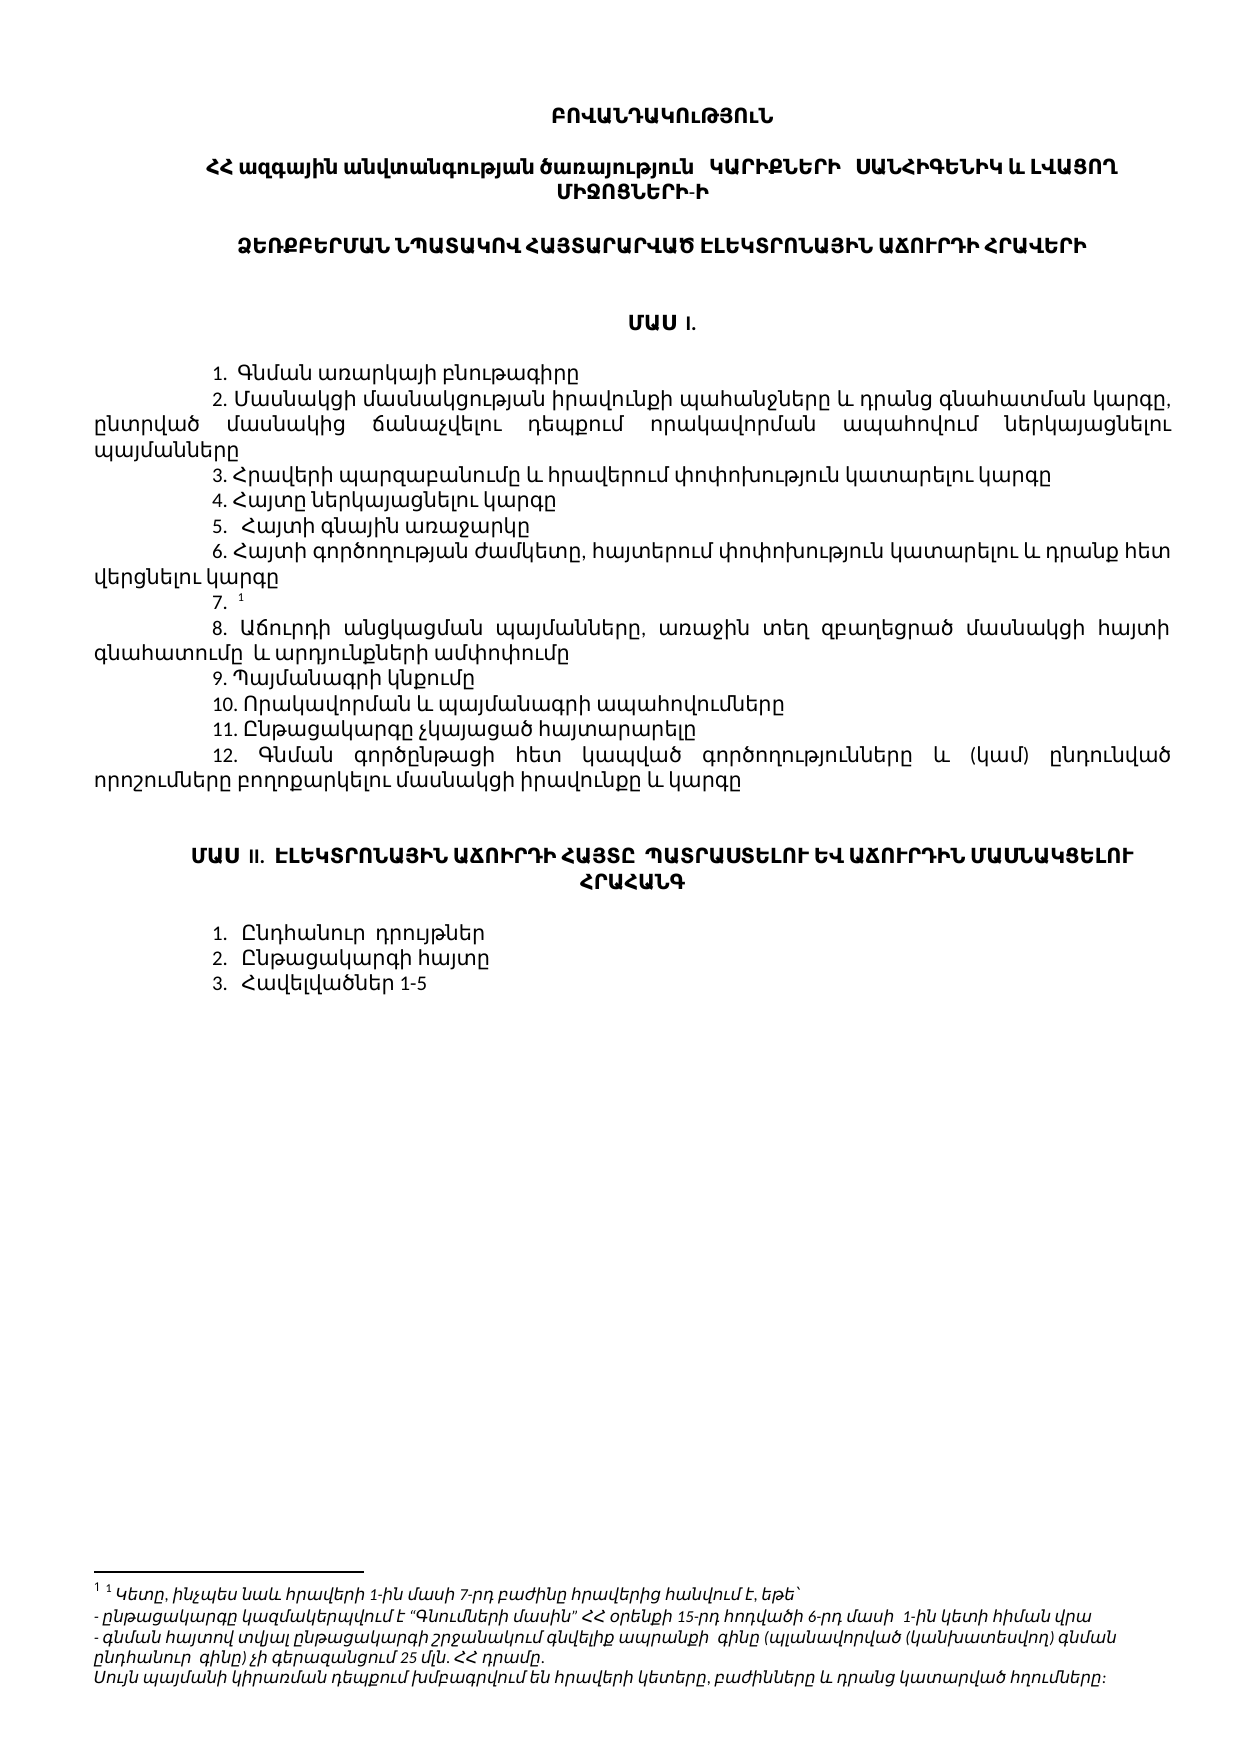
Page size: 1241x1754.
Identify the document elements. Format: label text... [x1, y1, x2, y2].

text 10. Որակավորման և պայմանագրի ապահովումները [94, 691, 1171, 716]
text 1. Գնման առարկայի բնութագիրը [94, 361, 1171, 386]
text ՁԵՌՔԲԵՐՄԱՆ ՆՊԱՏԱԿՈՎ ՀԱՅՏԱՐԱՐՎԱԾ ԷԼԵԿՏՐՈՆԱՅԻՆ ԱՃՈՒՐԴԻ ՀՐԱՎԵՐԻ [94, 233, 1171, 259]
text 6. Հայտի գործողության ժամկետը, հայտերում փոփոխություն կատարելու և դրանք հետ վերցնելու կարգը [94, 538, 1171, 589]
text 7. 1 [94, 589, 1171, 615]
text ՀՀ ազգային անվտանգության ծառայություն ԿԱՐԻՔՆԵՐԻ ՍԱՆՀԻԳԵՆԻԿ և ԼՎԱՑՈՂ ՄԻՋՈՑՆԵՐԻ-Ի [94, 154, 1171, 205]
text 5. Հայտի գնային առաջարկը [94, 513, 1171, 538]
text ՄԱՍ I. [94, 310, 1171, 335]
text 2. Մասնակցի մասնակցության իրավունքի պահանջները և դրանց գնահատման կարգը, ընտրված մասնակից ճանաչվելու դեպքում որակավորման ապահովում ներկայացնելու պայմանները [94, 386, 1171, 462]
text 11. Ընթացակարգը չկայացած հայտարարելը [94, 716, 1171, 742]
text ՄԱՍ II. ԷԼԵԿՏՐՈՆԱՅԻՆ ԱՃՈԻՐԴԻ ՀԱՅՏԸ ՊԱՏՐԱՍՏԵԼՈՒ ԵՎ ԱՃՈՒՐԴԻՆ ՄԱՍՆԱԿՑԵԼՈՒ ՀՐԱՀԱՆԳ [94, 843, 1171, 894]
text 9. Պայմանագրի կնքումը [94, 666, 1171, 691]
text 3. Հրավերի պարզաբանումը և հրավերում փոփոխություն կատարելու կարգը [94, 462, 1171, 488]
text 1. Ընդհանուր դրույթներ [94, 920, 1171, 945]
text 8. Աճուրդի անցկացման պայմանները, առաջին տեղ զբաղեցրած մասնակցի հայտի գնահատումը և արդյունքների ամփոփումը [94, 615, 1171, 666]
text 2. Ընթացակարգի հայտը [94, 945, 1171, 971]
text ԲՈՎԱՆԴԱԿՈւԹՅՈւՆ [94, 103, 1171, 128]
text 12. Գնման գործընթացի հետ կապված գործողությունները և (կամ) ընդունված որոշումները բողոքարկելու մասնակցի իրավունքը և կարգը [94, 742, 1171, 793]
text 3. Հավելվածներ 1-5 [94, 971, 1171, 996]
text 4. Հայտը ներկայացնելու կարգը [94, 488, 1171, 513]
